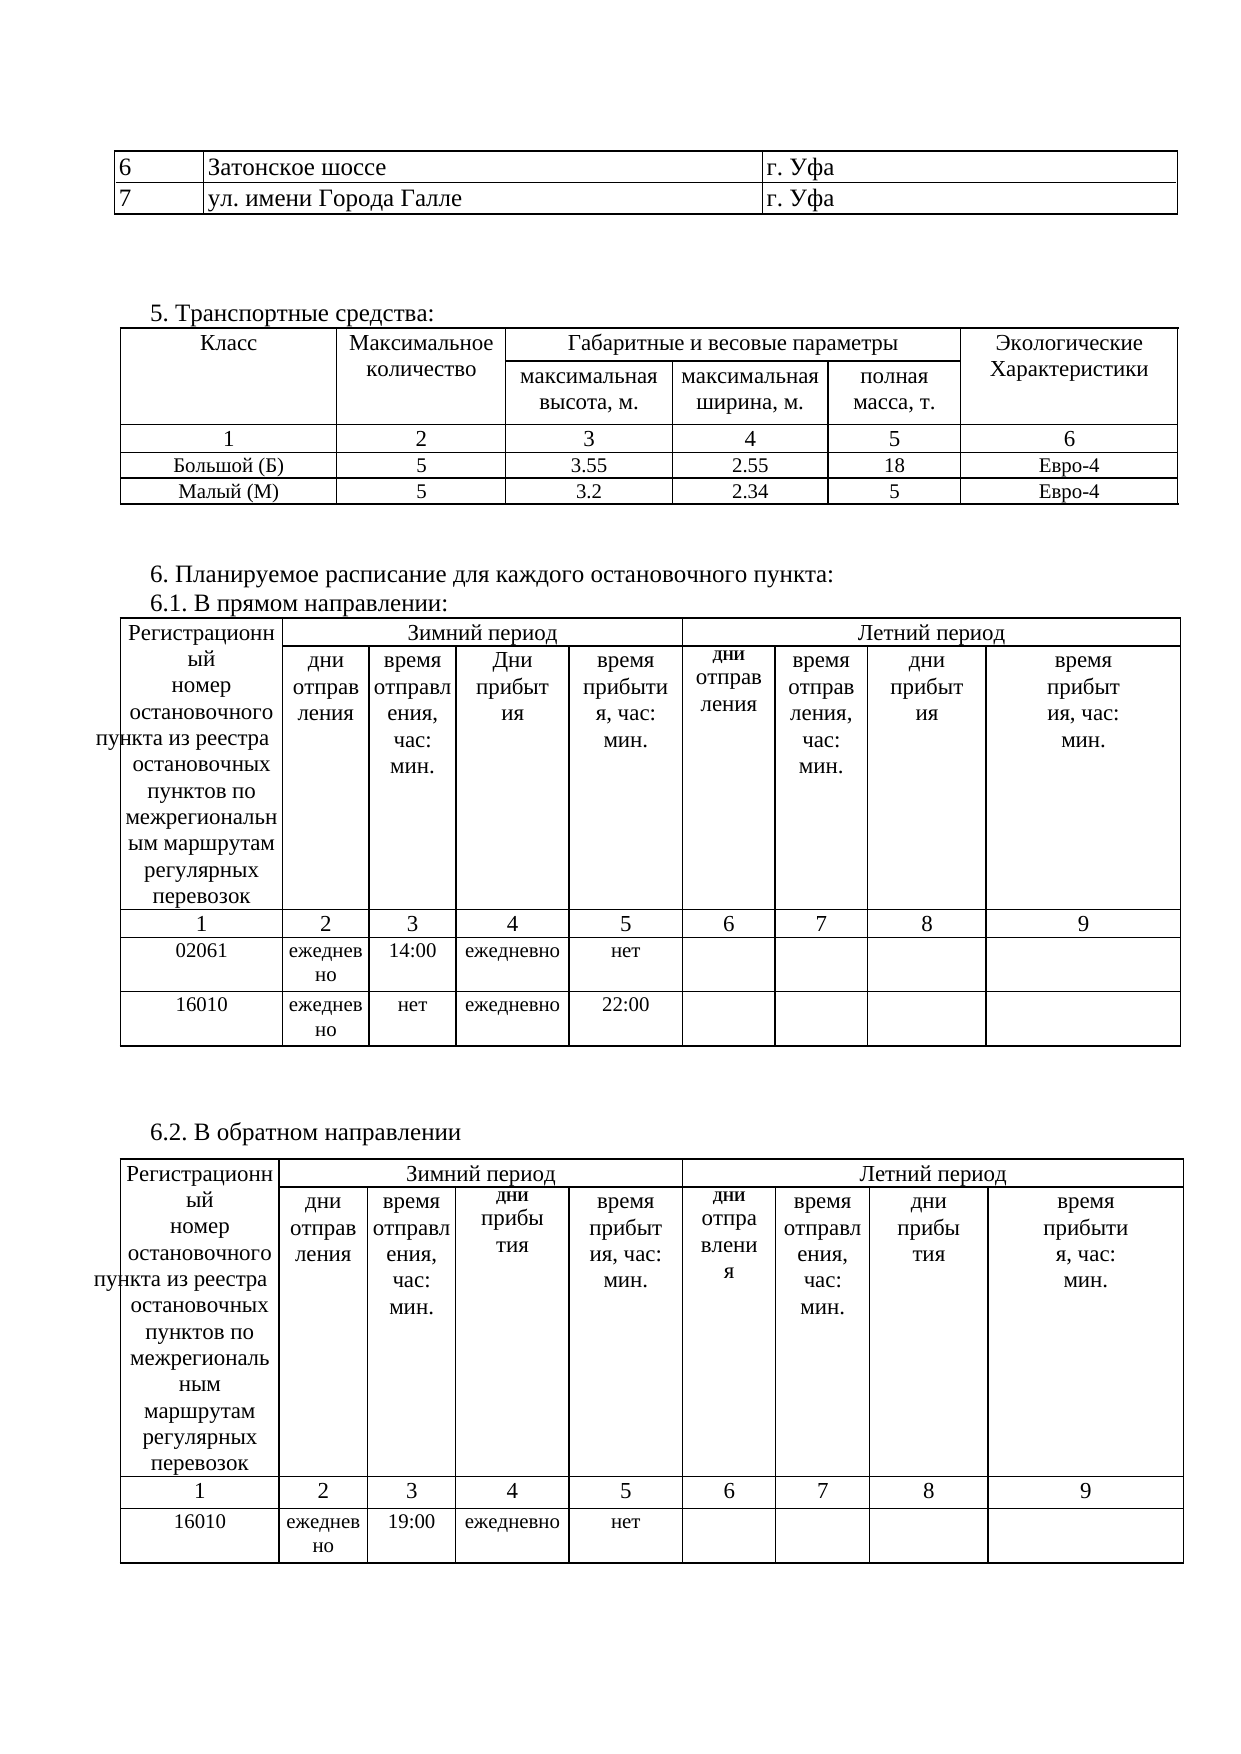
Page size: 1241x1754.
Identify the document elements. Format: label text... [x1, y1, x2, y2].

table_cell 3 [368, 1477, 455, 1508]
table_cell [683, 938, 774, 991]
table_cell 4 [457, 910, 568, 936]
table_cell 2 [280, 1477, 367, 1508]
table_cell [868, 992, 985, 1045]
table_cell Малый (М) [121, 479, 336, 503]
table_cell 19:00 [368, 1509, 455, 1562]
table_cell 6 [961, 425, 1177, 452]
table_cell 3 [506, 425, 672, 452]
table_cell [987, 938, 1180, 991]
table_cell ежедневно [280, 1509, 367, 1562]
table_cell 6 [683, 910, 774, 936]
table_header Зимний период [280, 1160, 682, 1186]
table_cell 14:00 [370, 938, 455, 991]
text 5. Транспортные средства: [150, 298, 1090, 327]
table_cell время отправл ения, час: мин. [368, 1188, 455, 1476]
table_cell 9 [987, 910, 1180, 936]
table_cell ДНИ отправ ления [683, 647, 774, 908]
text 6.2. В обратном направлении [150, 1117, 1090, 1146]
table_cell 3.55 [506, 453, 672, 477]
table_cell 18 [829, 453, 960, 477]
table_cell 16010 [121, 992, 282, 1045]
table_cell 9 [989, 1477, 1183, 1508]
table_cell 2.34 [673, 479, 827, 503]
table_cell [683, 1509, 775, 1562]
table_cell максимальная высота, м. [506, 362, 672, 424]
table_header Класс [121, 329, 336, 424]
table_cell нет [370, 992, 455, 1045]
table_header Регистрационный номер остановочного пункта из реестра остановочных пунктов по межрегиональным маршрутам регулярных перевозок [121, 619, 282, 908]
table_cell время прибыт ия, час: мин. [987, 647, 1180, 908]
table_cell 6 [683, 1477, 775, 1508]
table_cell Евро-4 [961, 479, 1177, 503]
table_cell 2.55 [673, 453, 827, 477]
table_cell 2 [337, 425, 505, 452]
table_cell ДНИ отпра влени я [683, 1188, 775, 1476]
table_cell 8 [870, 1477, 987, 1508]
table_cell ул. имени Города Галле [204, 183, 762, 213]
table_cell 3.2 [506, 479, 672, 503]
table_cell дни прибы тия [870, 1188, 987, 1476]
table_cell 3 [370, 910, 455, 936]
table_cell ежедневно [283, 992, 368, 1045]
table_cell время прибыти я, час: мин. [989, 1188, 1183, 1476]
table_cell 5 [337, 453, 505, 477]
table_cell 1 [121, 1477, 278, 1508]
table_cell дни отправ ления [280, 1188, 367, 1476]
table_cell 6 [115, 152, 203, 181]
table_cell [683, 992, 774, 1045]
table_cell дни прибыт ия [868, 647, 985, 908]
table_cell 4 [673, 425, 827, 452]
table_cell [989, 1509, 1183, 1562]
table_cell время прибыт ия, час: мин. [570, 1188, 682, 1476]
table_cell ежедневно [283, 938, 368, 991]
table_cell 16010 [121, 1509, 278, 1562]
table_cell [776, 938, 867, 991]
table_cell дни отправ ления [283, 647, 368, 908]
table_cell Дни прибыт ия [457, 647, 568, 908]
table_cell время отправл ения, час: мин. [370, 647, 455, 908]
table_cell 4 [456, 1477, 568, 1508]
table_cell [776, 992, 867, 1045]
table_header Летний период [683, 1160, 1183, 1186]
text 6. Планируемое расписание для каждого остановочного пункта: [150, 559, 1090, 588]
table_header Габаритные и весовые параметры [506, 329, 960, 360]
table_cell [987, 992, 1180, 1045]
table_cell время прибыти я, час: мин. [570, 647, 682, 908]
table_cell максимальная ширина, м. [673, 362, 827, 424]
table_header Зимний период [283, 619, 682, 645]
table_cell ежедневно [457, 992, 568, 1045]
table_cell 5 [570, 1477, 682, 1508]
table_cell 5 [829, 479, 960, 503]
table_cell ежедневно [457, 938, 568, 991]
table_cell ДНИ прибы тия [456, 1188, 568, 1476]
table_cell нет [570, 938, 682, 991]
table_cell 7 [776, 910, 867, 936]
table_cell 1 [121, 425, 336, 452]
table_cell нет [570, 1509, 682, 1562]
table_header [121, 1160, 278, 1476]
table_cell Евро-4 [961, 453, 1177, 477]
table_header Летний период [683, 619, 1180, 645]
table_cell 7 [776, 1477, 869, 1508]
table_cell Большой (Б) [121, 453, 336, 477]
table_cell 1 [121, 910, 282, 936]
table_cell [776, 1509, 869, 1562]
table_cell 7 [115, 183, 203, 213]
table_cell 8 [868, 910, 985, 936]
table_header Экологические Характеристики [961, 329, 1177, 424]
table_cell 02061 [121, 938, 282, 991]
table_cell 5 [570, 910, 682, 936]
table_cell 2 [283, 910, 368, 936]
table_cell г. Уфа [763, 152, 1177, 181]
table_cell 22:00 [570, 992, 682, 1045]
table_cell г. Уфа [763, 181, 1177, 213]
table_cell [868, 938, 985, 991]
text 6.1. В прямом направлении: [150, 588, 1090, 617]
table_cell 5 [829, 425, 960, 452]
table_cell ежедневно [456, 1509, 568, 1562]
table_header Максимальное количество [337, 329, 505, 424]
table_cell 5 [337, 479, 505, 503]
table_cell [870, 1509, 987, 1562]
table_cell время отправл ения, час: мин. [776, 1188, 869, 1476]
table_cell время отправ ления, час: мин. [776, 647, 867, 908]
table_cell Затонское шоссе [204, 152, 762, 181]
table_cell полная масса, т. [829, 362, 960, 424]
